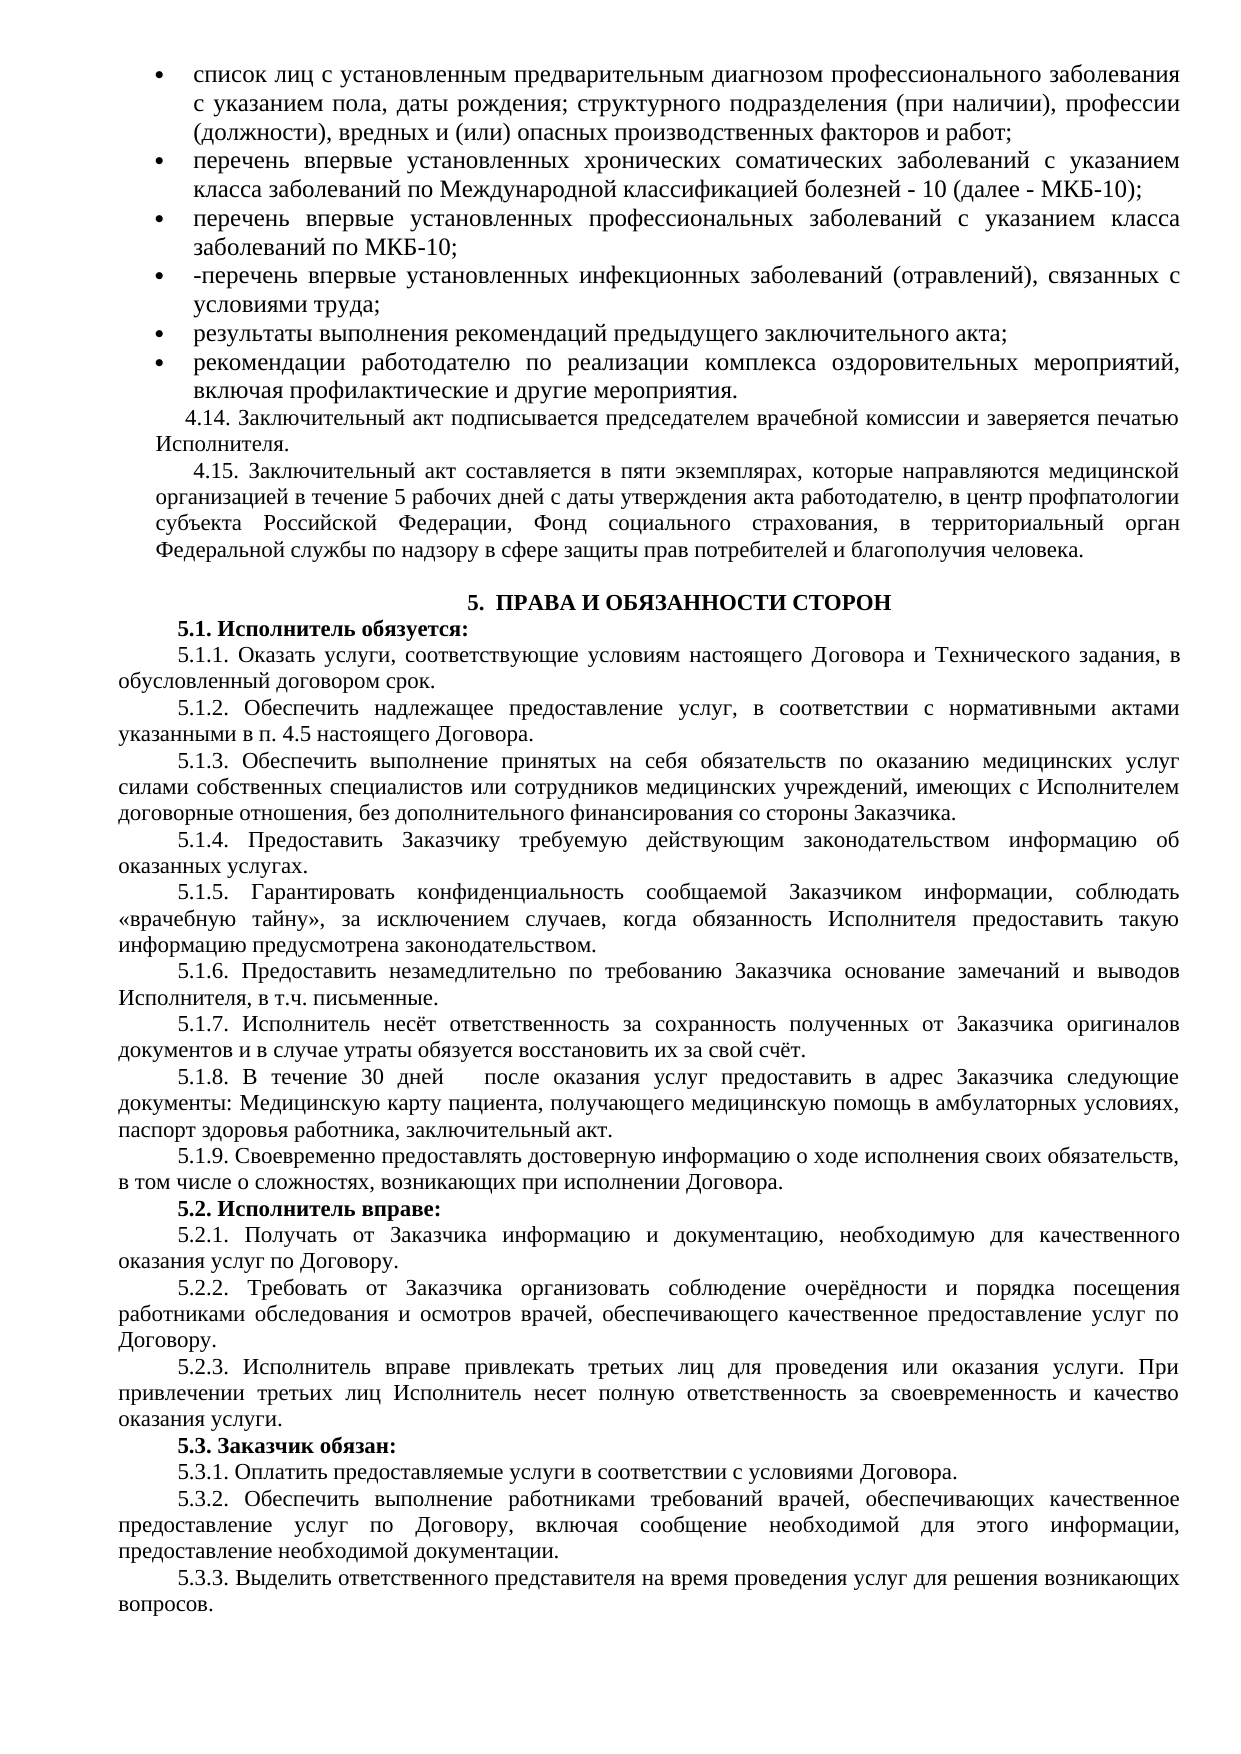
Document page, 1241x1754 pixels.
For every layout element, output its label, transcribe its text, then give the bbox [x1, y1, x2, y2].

text 5.1.7. Исполнитель несёт ответственность за сохранность полученных от Заказчика оригиналов документов и в случае утраты обязуется восстановить их за свой счёт. [118, 1010, 1181, 1063]
text 5.2. Исполнитель вправе: [118, 1195, 1181, 1221]
text 5.1.9. Своевременно предоставлять достоверную информацию о ходе исполнения своих обязательств, в том числе о сложностях, возникающих при исполнении Договора. [118, 1142, 1181, 1195]
list перечень впервые установленных хронических соматических заболеваний с указанием класса заболеваний по Международной классификацией болезней - 10 (далее - МКБ-10); [156, 145, 1181, 203]
text 5.1.1. Оказать услуги, соответствующие условиям настоящего Договора и Технического задания, в обусловленный договором срок. [118, 641, 1181, 694]
text 5.2.1. Получать от Заказчика информацию и документацию, необходимую для качественного оказания услуг по Договору. [118, 1221, 1181, 1274]
list список лиц с установленным предварительным диагнозом профессионального заболевания с указанием пола, даты рождения; структурного подразделения (при наличии), профессии (должности), вредных и (или) опасных производственных факторов и работ; [156, 59, 1181, 145]
text 5.1.5. Гарантировать конфиденциальность сообщаемой Заказчиком информации, соблюдать «врачебную тайну», за исключением случаев, когда обязанность Исполнителя предоставить такую информацию предусмотрена законодательством. [118, 878, 1181, 957]
text 5.3. Заказчик обязан: [118, 1432, 1181, 1458]
text 5.3.2. Обеспечить выполнение работниками требований врачей, обеспечивающих качественное предоставление услуг по Договору, включая сообщение необходимой для этого информации, предоставление необходимой документации. [118, 1484, 1181, 1564]
text 5.1.6. Предоставить незамедлительно по требованию Заказчика основание замечаний и выводов Исполнителя, в т.ч. письменные. [118, 957, 1181, 1010]
text 5.2.2. Требовать от Заказчика организовать соблюдение очерёдности и порядка посещения работниками обследования и осмотров врачей, обеспечивающего качественное предоставление услуг по Договору. [118, 1274, 1181, 1353]
text 4.14. Заключительный акт подписывается председателем врачебной комиссии и заверяется печатью Исполнителя. [155, 404, 1181, 457]
text 4.15. Заключительный акт составляется в пяти экземплярах, которые направляются медицинской организацией в течение 5 рабочих дней с даты утверждения акта работодателю, в центр профпатологии субъекта Российской Федерации, Фонд социального страхования, в территориальный орган Федеральной службы по надзору в сфере защиты прав потребителей и благополучия человека. [155, 457, 1181, 562]
text 5.1.4. Предоставить Заказчику требуемую действующим законодательством информацию об оказанных услугах. [118, 826, 1181, 878]
text 5.3.3. Выделить ответственного представителя на время проведения услуг для решения возникающих вопросов. [118, 1564, 1181, 1616]
list перечень впервые установленных профессиональных заболеваний с указанием класса заболеваний по МКБ-10; [156, 203, 1181, 260]
text 5.3.1. Оплатить предоставляемые услуги в соответствии с условиями Договора. [118, 1458, 1181, 1484]
text 5.1.3. Обеспечить выполнение принятых на себя обязательств по оказанию медицинских услуг силами собственных специалистов или сотрудников медицинских учреждений, имеющих с Исполнителем договорные отношения, без дополнительного финансирования со стороны Заказчика. [118, 747, 1181, 826]
text 5.2.3. Исполнитель вправе привлекать третьих лиц для проведения или оказания услуги. При привлечении третьих лиц Исполнитель несет полную ответственность за своевременность и качество оказания услуги. [118, 1353, 1181, 1432]
list -перечень впервые установленных инфекционных заболеваний (отравлений), связанных с условиями труда; [156, 260, 1181, 318]
text 5.1.8. В течение 30 дней после оказания услуг предоставить в адрес Заказчика следующие документы: Медицинскую карту пациента, получающего медицинскую помощь в амбулаторных условиях, паспорт здоровья работника, заключительный акт. [118, 1063, 1181, 1142]
list результаты выполнения рекомендаций предыдущего заключительного акта; [156, 318, 1181, 347]
text 5.1. Исполнитель обязуется: [118, 615, 1181, 641]
list рекомендации работодателю по реализации комплекса оздоровительных мероприятий, включая профилактические и другие мероприятия. [156, 347, 1181, 404]
text 5. ПРАВА И ОБЯЗАННОСТИ СТОРОН [118, 588, 1181, 615]
text 5.1.2. Обеспечить надлежащее предоставление услуг, в соответствии с нормативными актами указанными в п. 4.5 настоящего Договора. [118, 694, 1181, 747]
